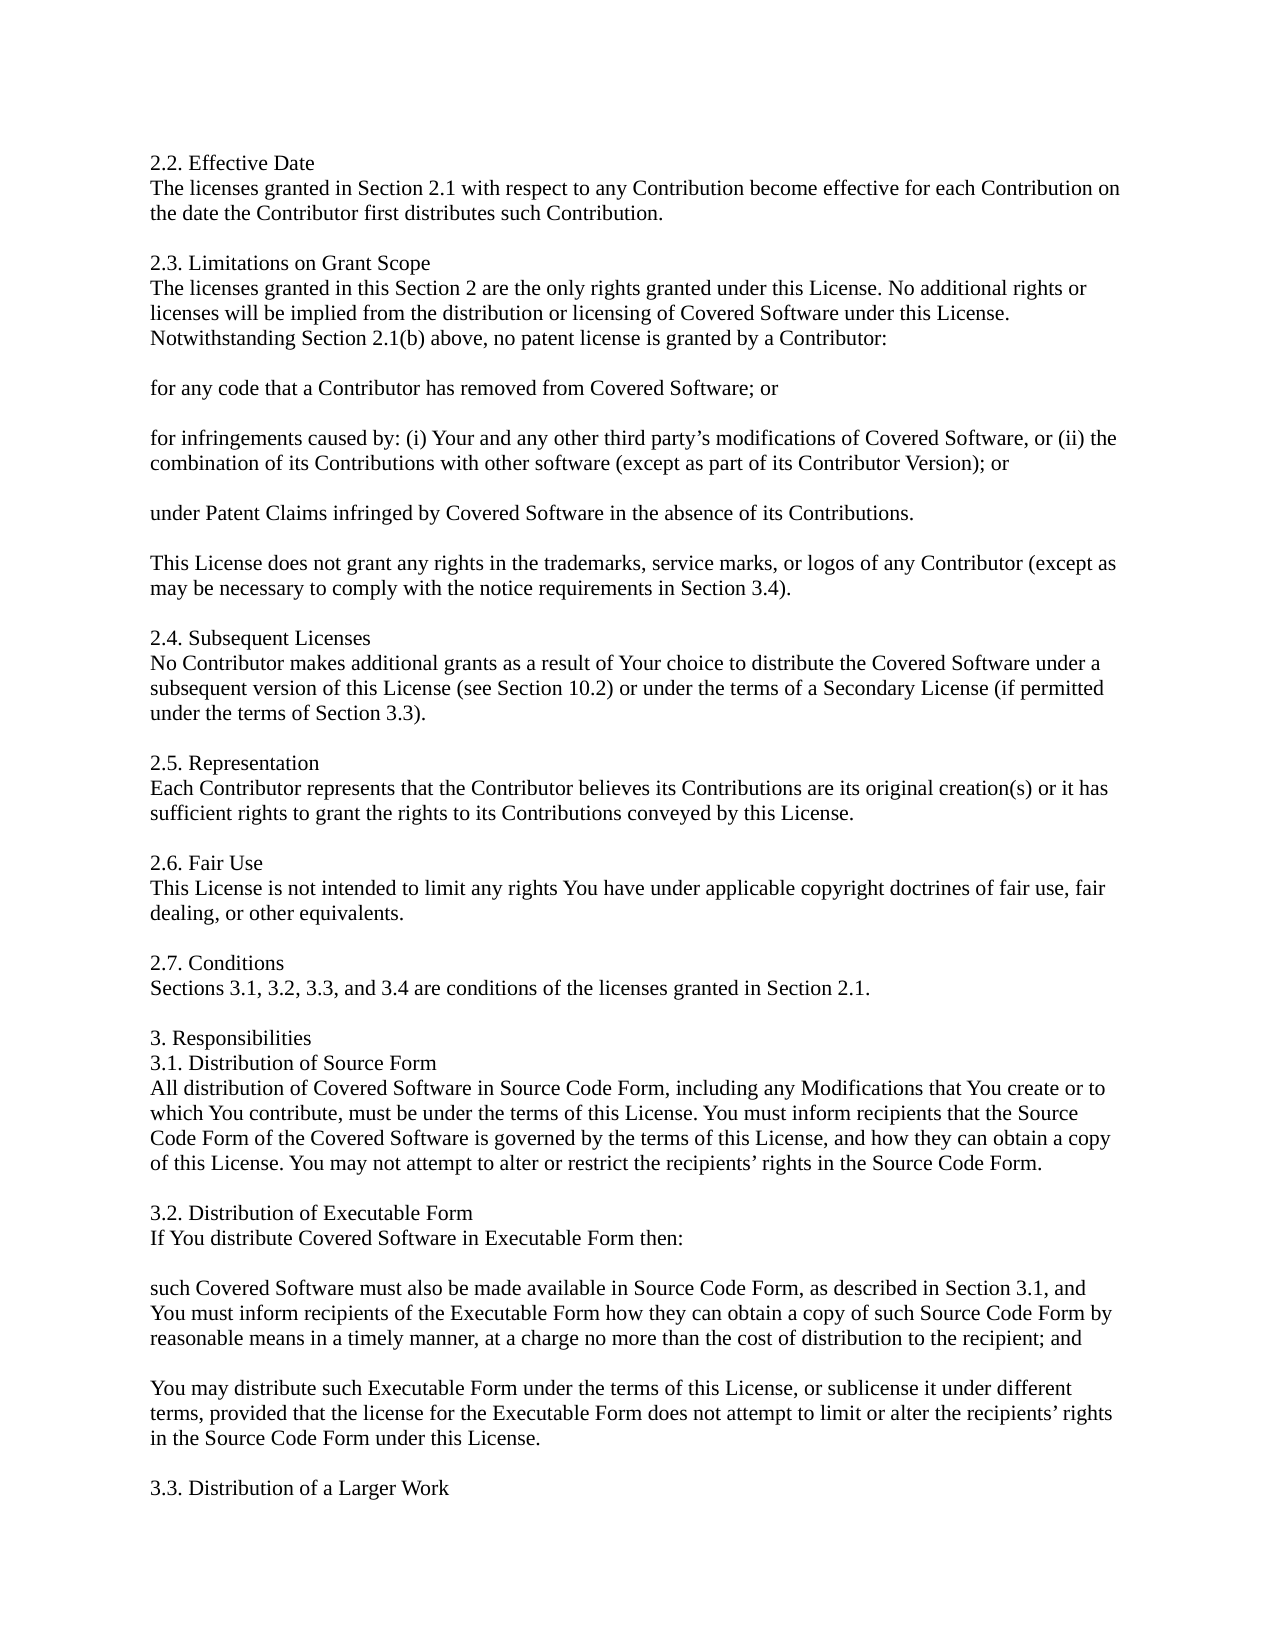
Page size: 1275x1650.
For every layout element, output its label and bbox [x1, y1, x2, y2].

text [150, 150, 1125, 1500]
